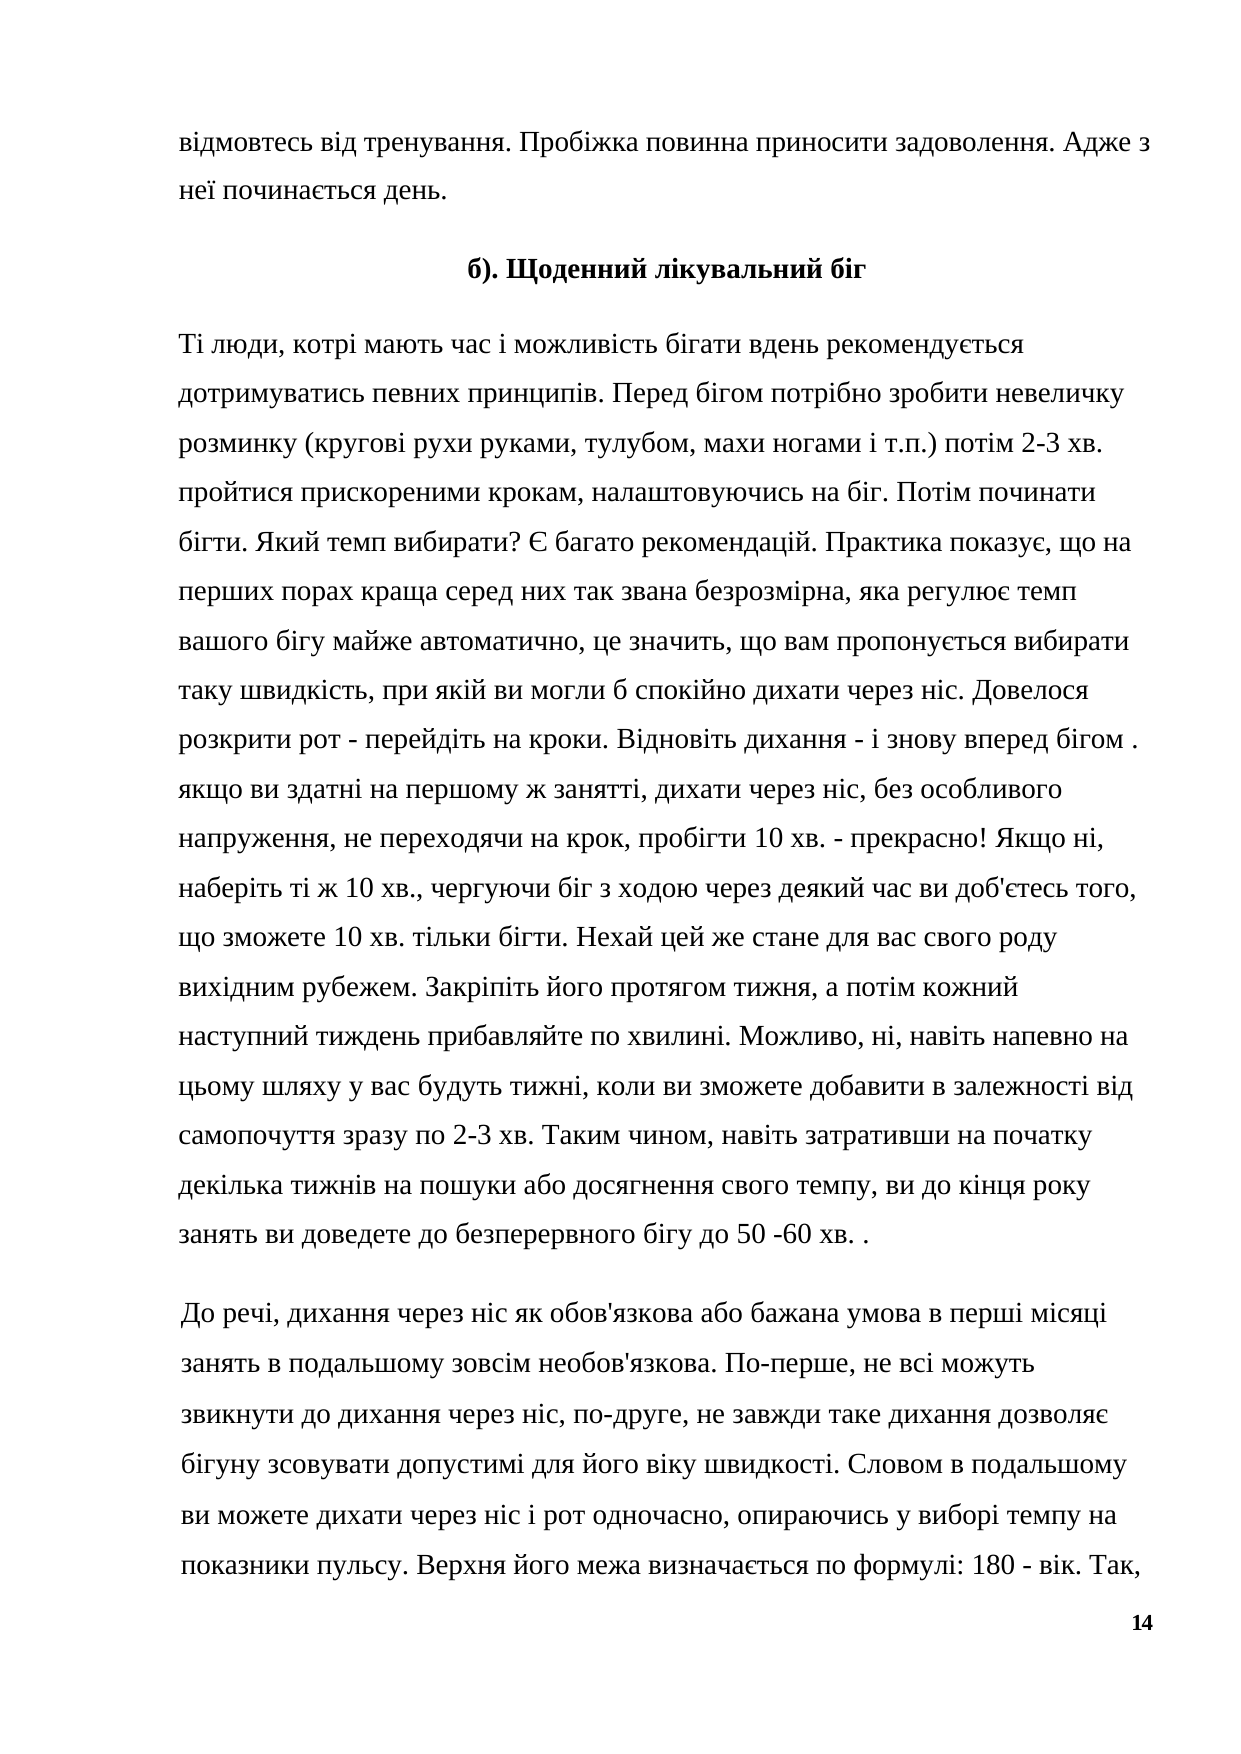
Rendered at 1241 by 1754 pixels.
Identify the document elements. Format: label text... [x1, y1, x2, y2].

text До речі, дихання через ніс як обов'язкова або бажана умова в перші місяці занять в подальшому зовсім необов'язкова. По-перше, не всі можуть звикнути до дихання через ніс, по-друге, не завжди таке дихання дозволяє бігуну зсовувати допустимі для його віку швидкості. Словом в подальшому ви можете дихати через ніс і рот одночасно, опираючись у виборі темпу на показники пульсу. Верхня його межа визначається по формулі: 180 - вік. Так, [181, 1282, 1154, 1585]
text відмовтесь від тренування. Пробіжка повинна приносити задоволення. Адже з неї починається день. [178, 112, 1154, 209]
text б). Щоденний лікувальний біг [179, 251, 1154, 284]
text 14 [178, 1609, 1154, 1635]
text Ті люди, котрі мають час і можливість бігати вдень рекомендується дотримуватись певних принципів. Перед бігом потрібно зробити невеличку розминку (кругові рухи руками, тулубом, махи ногами і т.п.) потім 2-3 хв. пройтися прискореними крокам, налаштовуючись на біг. Потім починати бігти. Який темп вибирати? Є багато рекомендацій. Практика показує, що на перших порах краща серед них так звана безрозмірна, яка регулює темп вашого бігу майже автоматично, це значить, що вам пропонується вибирати таку швидкість, при якій ви могли б спокійно дихати через ніс. Довелося розкрити рот - перейдіть на кроки. Відновіть дихання - і знову вперед бігом . якщо ви здатні на першому ж занятті, дихати через ніс, без особливого напруження, не переходячи на крок, пробігти 10 хв. - прекрасно! Якщо ні, наберіть ті ж 10 хв., чергуючи біг з ходою через деякий час ви доб'єтесь того, що зможете 10 хв. тільки бігти. Нехай цей же стане для вас свого роду вихідним рубежем. Закріпіть його протягом тижня, а потім кожний наступний тиждень прибавляйте по хвилині. Можливо, ні, навіть напевно на цьому шляху у вас будуть тижні, коли ви зможете добавити в залежності від самопочуття зразу по 2-3 хв. Таким чином, навіть затративши на початку декілька тижнів на пошуки або досягнення свого темпу, ви до кінця року занять ви доведете до безперервного бігу до 50 -60 хв. . [178, 313, 1154, 1254]
